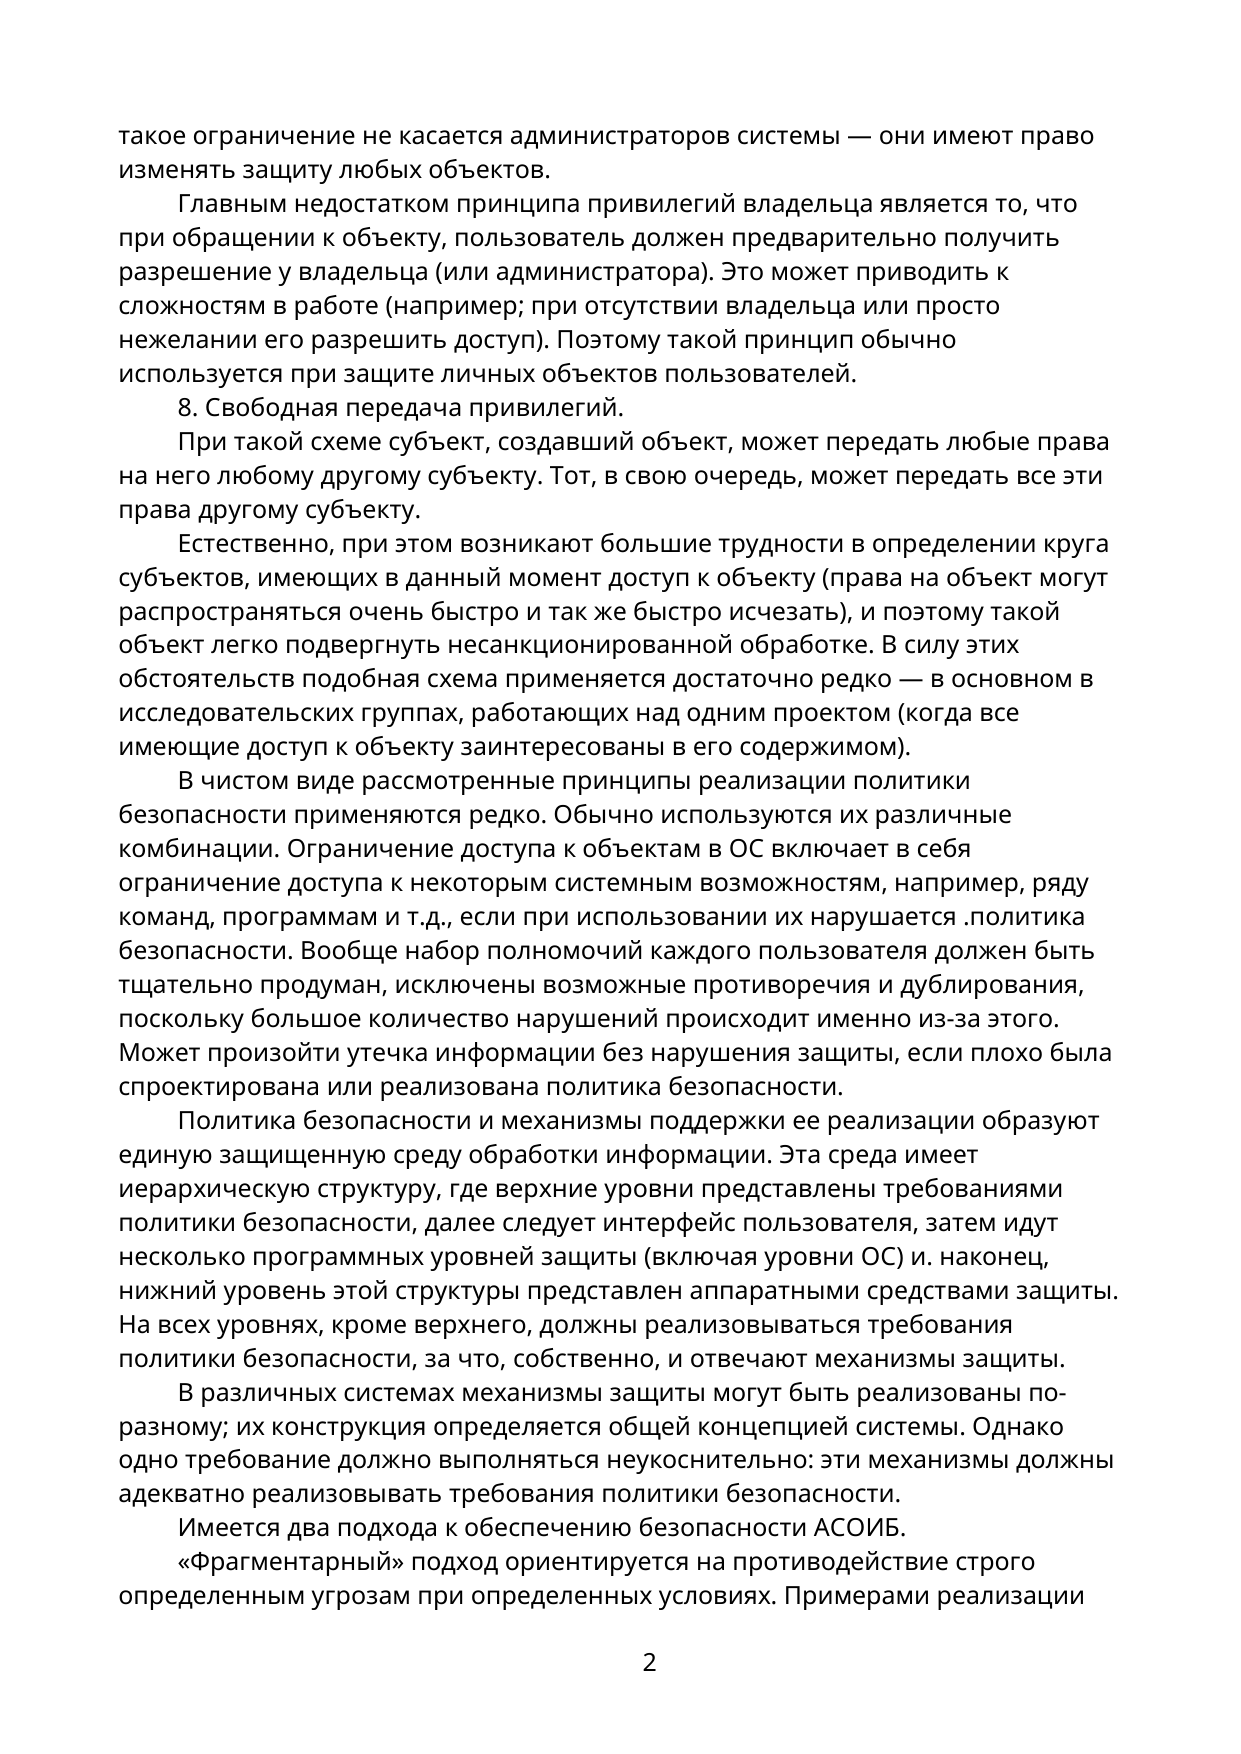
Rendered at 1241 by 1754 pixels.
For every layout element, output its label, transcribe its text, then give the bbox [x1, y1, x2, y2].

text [118, 118, 1122, 186]
text При такой схеме субъект, создавший объект, может передать любые права на него любому другому субъекту. Тот, в свою очередь, может передать все эти права другому субъекту. [118, 424, 1122, 526]
text Главным недостатком принципа привилегий владельца является то, что при обращении к объекту, пользователь должен предварительно получить разрешение у владельца (или администратора). Это может приводить к сложностям в работе (например; при отсутствии владельца или просто нежелании его разрешить доступ). Поэтому такой принцип обычно используется при защите личных объектов пользователей. [118, 186, 1122, 390]
text Политика безопасности и механизмы поддержки ее реализации образуют единую защищенную среду обработки информации. Эта среда имеет иерархическую структуру, где верхние уровни представлены требованиями политики безопасности, далее следует интерфейс пользователя, затем идут несколько программных уровней защиты (включая уровни ОС) и. наконец, нижний уровень этой структуры представлен аппаратными средствами защиты. На всех уровнях, кроме верхнего, должны реализовываться требования политики безопасности, за что, собственно, и отвечают механизмы защиты. [118, 1103, 1122, 1374]
text В различных системах механизмы защиты могут быть реализованы по-разному; их конструкция определяется общей концепцией системы. Однако одно требование должно выполняться неукоснительно: эти механизмы должны адекватно реализовывать требования политики безопасности. [118, 1374, 1122, 1510]
text Имеется два подхода к обеспечению безопасности АСОИБ. [118, 1510, 1122, 1544]
text В чистом виде рассмотренные принципы реализации политики безопасности применяются редко. Обычно используются их различные комбинации. Ограничение доступа к объектам в ОС включает в себя ограничение доступа к некоторым системным возможностям, например, ряду команд, программам и т.д., если при использовании их нарушается .политика безопасности. Вообще набор полномочий каждого пользователя должен быть тщательно продуман, исключены возможные противоречия и дублирования, поскольку большое количество нарушений происходит именно из-за этого. Может произойти утечка информации без нарушения защиты, если плохо была спроектирована или реализована политика безопасности. [118, 763, 1122, 1103]
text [118, 1544, 1122, 1612]
text Естественно, при этом возникают большие трудности в определении круга субъектов, имеющих в данный момент доступ к объекту (права на объект могут распространяться очень быстро и так же быстро исчезать), и поэтому такой объект легко подвергнуть несанкционированной обработке. В силу этих обстоятельств подобная схема применяется достаточно редко — в основном в исследовательских группах, работающих над одним проектом (когда все имеющие доступ к объекту заинтересованы в его содержимом). [118, 526, 1122, 763]
text 8. Свободная передача привилегий. [118, 390, 1122, 424]
